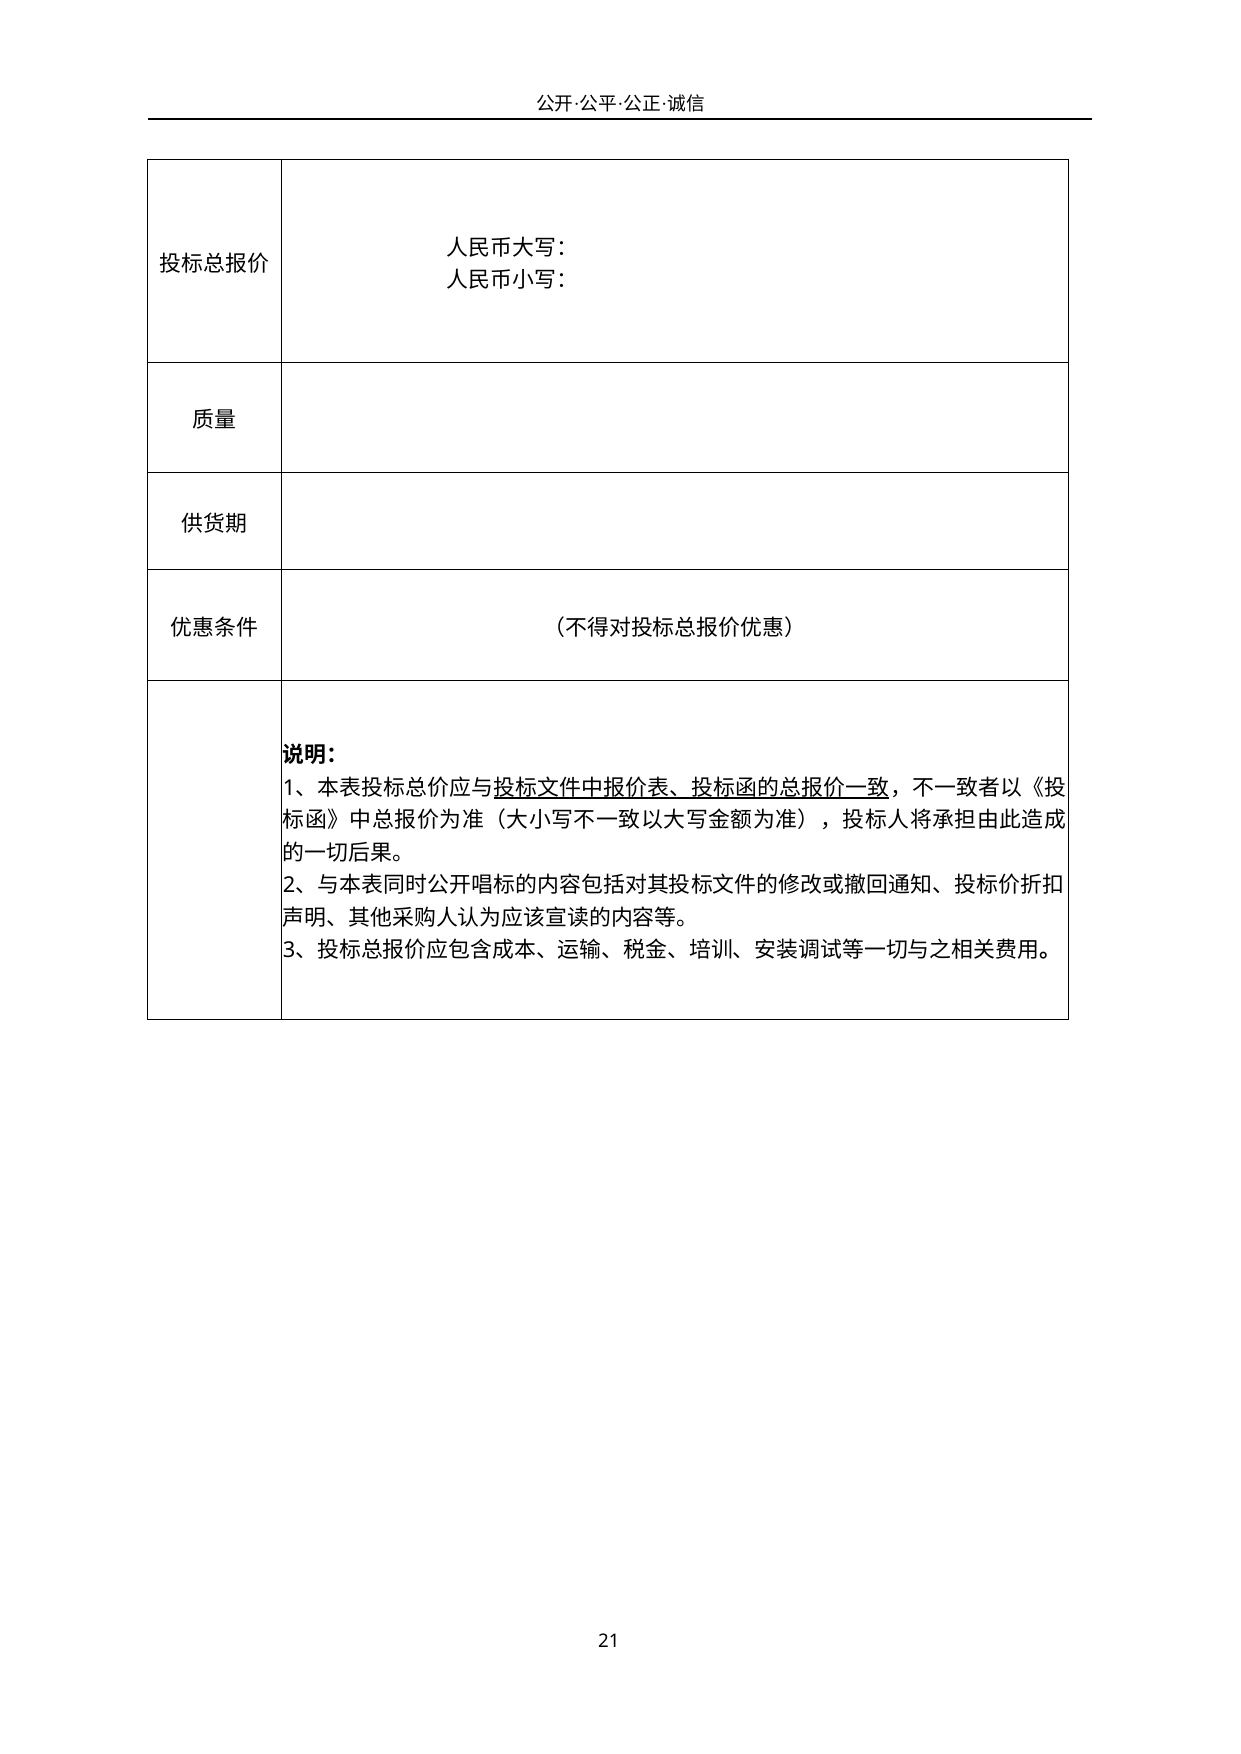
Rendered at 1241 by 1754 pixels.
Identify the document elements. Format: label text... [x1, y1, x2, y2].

table_cell 供货期 [148, 473, 281, 569]
table_cell （不得对投标总报价优惠） [282, 570, 1068, 679]
table_cell [282, 363, 1068, 472]
table_cell 说明： 1、本表投标总价应与投标文件中报价表、投标函的总报价一致，不一致者以《投标函》中总报价为准（大小写不一致以大写金额为准），投标人将承担由此造成的一切后果。 2、与本表同时公开唱标的内容包括对其投标文件的修改或撤回通知、投标价折扣声明、其他采购人认为应该宣读的内容等。 3、投标总报价应包含成本、运输、税金、培训、安装调试等一切与之相关费用。 [282, 681, 1068, 1019]
table_cell [282, 473, 1068, 569]
table_cell [148, 681, 281, 1019]
table_cell 质量 [148, 363, 281, 472]
table_cell 投标总报价 [148, 160, 281, 362]
table_cell 优惠条件 [148, 570, 281, 679]
table_cell 人民币大写： 人民币小写： [282, 160, 1068, 362]
